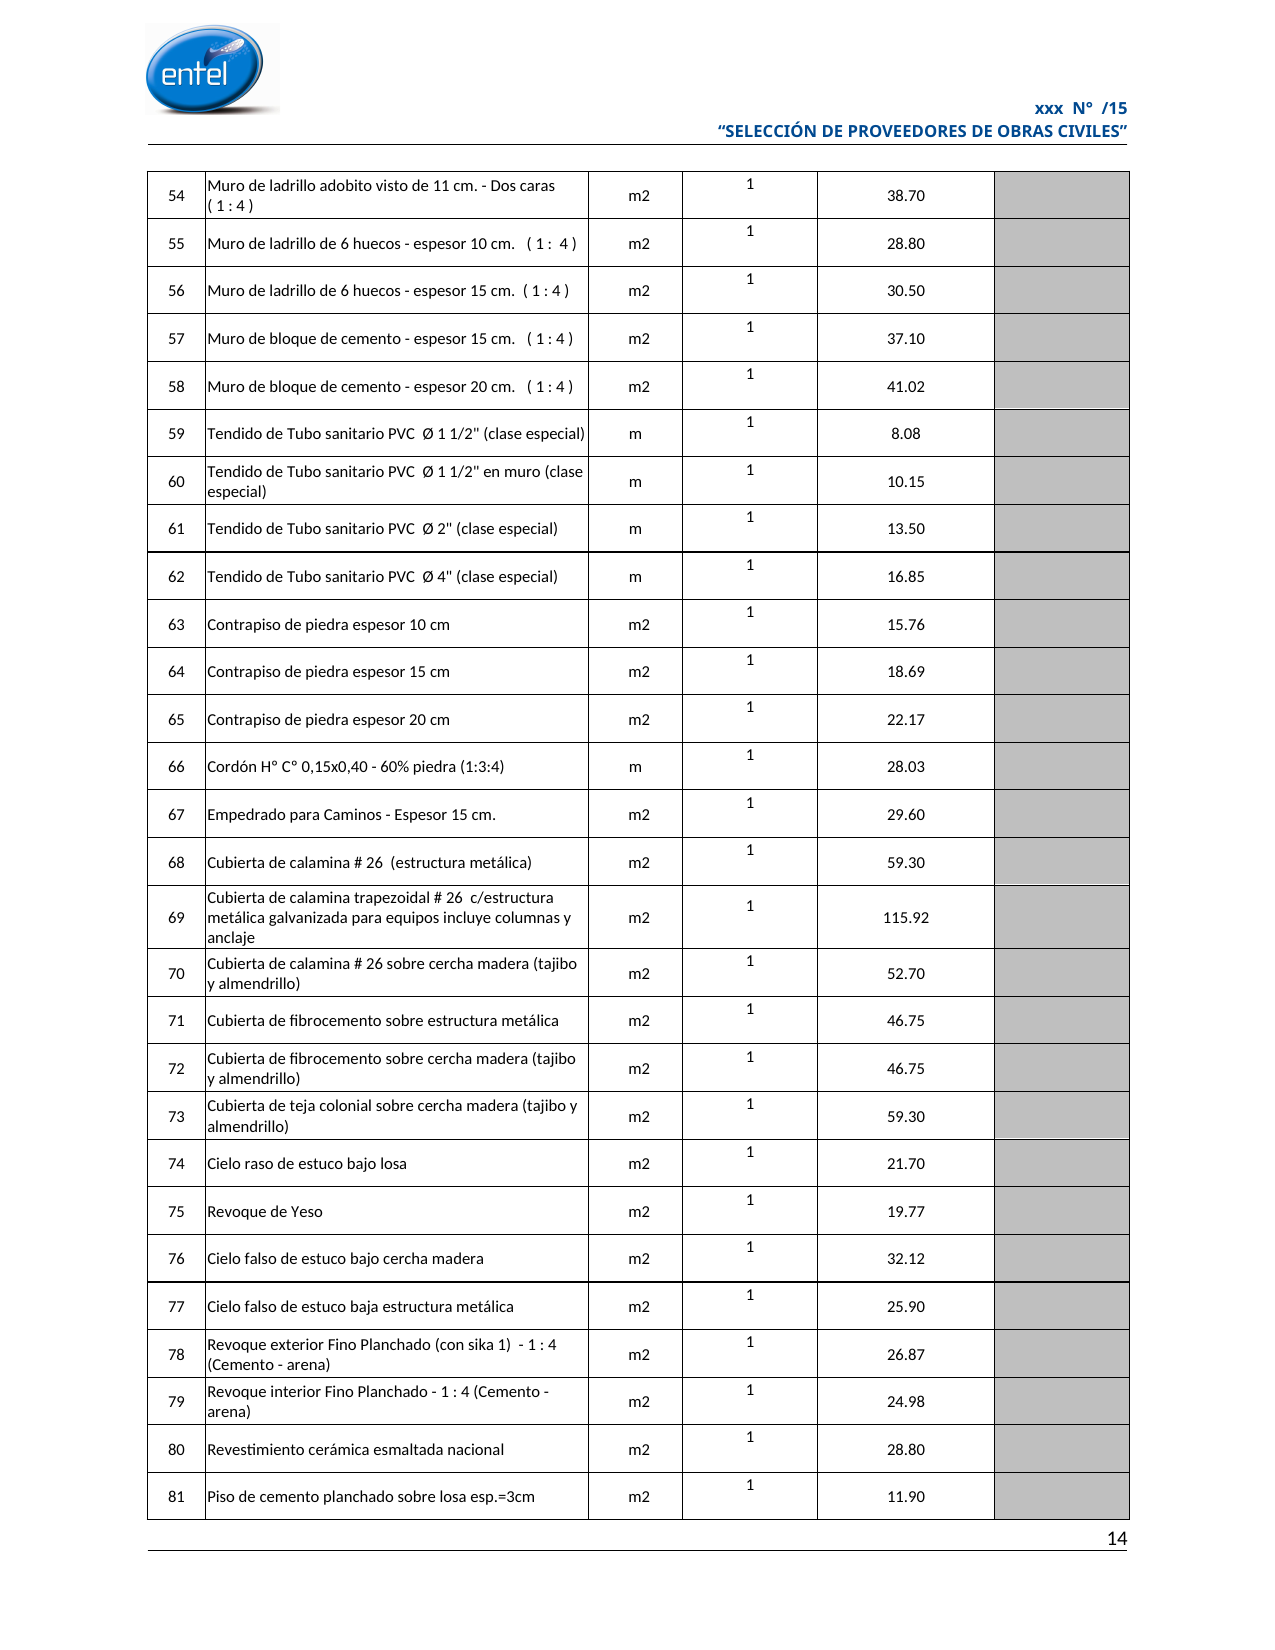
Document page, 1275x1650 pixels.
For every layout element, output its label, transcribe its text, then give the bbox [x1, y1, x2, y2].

table_cell 1 [683, 505, 817, 551]
table_cell [995, 219, 1129, 266]
table_cell [995, 267, 1129, 313]
table_cell [995, 1140, 1129, 1186]
table_cell Muro de ladrillo adobito visto de 11 cm. - Dos caras ( 1 : 4 ) [206, 172, 588, 218]
table_cell m2 [589, 172, 682, 218]
table_cell 46.75 [818, 1044, 994, 1091]
table_cell 1 [683, 997, 817, 1043]
table_cell m2 [589, 1425, 682, 1472]
table_cell m2 [589, 1140, 682, 1186]
table_cell 16.85 [818, 553, 994, 599]
table_cell 1 [683, 743, 817, 789]
table_cell [995, 553, 1129, 599]
table_cell 79 [148, 1378, 205, 1424]
table_cell 28.03 [818, 743, 994, 789]
table_cell m2 [589, 1378, 682, 1424]
table_cell 1 [683, 886, 817, 948]
table_cell 1 [683, 790, 817, 837]
table_cell 41.02 [818, 362, 994, 408]
table_cell 1 [683, 1187, 817, 1234]
table_cell [995, 410, 1129, 456]
table_cell [995, 457, 1129, 504]
table_cell 11.90 [818, 1473, 994, 1519]
table_cell 13.50 [818, 505, 994, 551]
table_cell Contrapiso de piedra espesor 10 cm [206, 600, 588, 647]
table_cell 1 [683, 219, 817, 266]
table_cell 1 [683, 949, 817, 996]
table_cell 1 [683, 267, 817, 313]
table_cell 1 [683, 1283, 817, 1329]
table_cell 74 [148, 1140, 205, 1186]
table_cell 1 [683, 1140, 817, 1186]
table_cell Empedrado para Caminos - Espesor 15 cm. [206, 790, 588, 837]
table_cell 78 [148, 1330, 205, 1377]
table_cell Muro de bloque de cemento - espesor 15 cm. ( 1 : 4 ) [206, 314, 588, 361]
table_cell 61 [148, 505, 205, 551]
table_cell 73 [148, 1092, 205, 1138]
table_cell m [589, 410, 682, 456]
table_cell 8.08 [818, 410, 994, 456]
table_cell [995, 648, 1129, 694]
table_cell [995, 1283, 1129, 1329]
table_cell [995, 1187, 1129, 1234]
table_cell [995, 743, 1129, 789]
table_cell m2 [589, 695, 682, 742]
table_cell 65 [148, 695, 205, 742]
table_cell 1 [683, 1092, 817, 1138]
picture [145, 23, 281, 115]
table_cell m [589, 457, 682, 504]
table_cell 25.90 [818, 1283, 994, 1329]
table_cell [995, 695, 1129, 742]
table_cell m2 [589, 1187, 682, 1234]
table_cell Revestimiento cerámica esmaltada nacional [206, 1425, 588, 1472]
table_cell m2 [589, 1473, 682, 1519]
table_cell 56 [148, 267, 205, 313]
table_cell [995, 314, 1129, 361]
table_cell [995, 600, 1129, 647]
table_cell Contrapiso de piedra espesor 20 cm [206, 695, 588, 742]
table_cell 1 [683, 600, 817, 647]
table_cell 10.15 [818, 457, 994, 504]
table_cell 59 [148, 410, 205, 456]
table_cell Cubierta de calamina trapezoidal # 26 c/estructura metálica galvanizada para equipos incluye columnas y anclaje [206, 886, 588, 948]
table_cell 77 [148, 1283, 205, 1329]
table_cell [995, 1473, 1129, 1519]
table_cell [995, 172, 1129, 218]
table_cell [995, 1044, 1129, 1091]
table_cell 63 [148, 600, 205, 647]
table_cell 75 [148, 1187, 205, 1234]
table_cell Contrapiso de piedra espesor 15 cm [206, 648, 588, 694]
table_cell m2 [589, 1330, 682, 1377]
table_cell [995, 949, 1129, 996]
table_cell m2 [589, 600, 682, 647]
table_cell [995, 1092, 1129, 1138]
table_cell 68 [148, 838, 205, 884]
table_cell Revoque de Yeso [206, 1187, 588, 1234]
table_cell Cielo falso de estuco baja estructura metálica [206, 1283, 588, 1329]
table_cell m2 [589, 1235, 682, 1281]
table_cell 1 [683, 1044, 817, 1091]
table_cell [995, 1425, 1129, 1472]
table_cell Cubierta de fibrocemento sobre estructura metálica [206, 997, 588, 1043]
table_cell m2 [589, 314, 682, 361]
table_cell Cubierta de teja colonial sobre cercha madera (tajibo y almendrillo) [206, 1092, 588, 1138]
table_cell 30.50 [818, 267, 994, 313]
table_cell Muro de ladrillo de 6 huecos - espesor 10 cm. ( 1 : 4 ) [206, 219, 588, 266]
table_cell 54 [148, 172, 205, 218]
table_cell Cielo raso de estuco bajo losa [206, 1140, 588, 1186]
table_cell [995, 790, 1129, 837]
table_cell Tendido de Tubo sanitario PVC Ø 1 1/2" en muro (clase especial) [206, 457, 588, 504]
table_cell 46.75 [818, 997, 994, 1043]
table_cell m2 [589, 886, 682, 948]
table_cell [995, 505, 1129, 551]
table_cell 18.69 [818, 648, 994, 694]
table_cell Tendido de Tubo sanitario PVC Ø 2" (clase especial) [206, 505, 588, 551]
table_cell m2 [589, 1283, 682, 1329]
table_cell 37.10 [818, 314, 994, 361]
table_cell Cubierta de calamina # 26 (estructura metálica) [206, 838, 588, 884]
table_cell 28.80 [818, 219, 994, 266]
table_cell Muro de ladrillo de 6 huecos - espesor 15 cm. ( 1 : 4 ) [206, 267, 588, 313]
table_cell 1 [683, 1330, 817, 1377]
table_cell Cubierta de calamina # 26 sobre cercha madera (tajibo y almendrillo) [206, 949, 588, 996]
table_cell 1 [683, 410, 817, 456]
table_cell 60 [148, 457, 205, 504]
table_cell 59.30 [818, 838, 994, 884]
table_cell Piso de cemento planchado sobre losa esp.=3cm [206, 1473, 588, 1519]
table_cell 1 [683, 1473, 817, 1519]
table_cell 19.77 [818, 1187, 994, 1234]
table_cell 59.30 [818, 1092, 994, 1138]
table_cell m2 [589, 997, 682, 1043]
table_cell 66 [148, 743, 205, 789]
table_cell 81 [148, 1473, 205, 1519]
table_cell m2 [589, 1092, 682, 1138]
table_cell 115.92 [818, 886, 994, 948]
table_cell Tendido de Tubo sanitario PVC Ø 1 1/2" (clase especial) [206, 410, 588, 456]
table_cell m2 [589, 838, 682, 884]
table_cell m2 [589, 362, 682, 408]
table_cell 1 [683, 838, 817, 884]
table_cell 29.60 [818, 790, 994, 837]
table_cell Muro de bloque de cemento - espesor 20 cm. ( 1 : 4 ) [206, 362, 588, 408]
table_cell 64 [148, 648, 205, 694]
table_cell Cubierta de fibrocemento sobre cercha madera (tajibo y almendrillo) [206, 1044, 588, 1091]
table_cell 62 [148, 553, 205, 599]
table_cell 72 [148, 1044, 205, 1091]
table_cell 55 [148, 219, 205, 266]
table_cell Revoque interior Fino Planchado - 1 : 4 (Cemento - arena) [206, 1378, 588, 1424]
table_cell m2 [589, 648, 682, 694]
table_cell 1 [683, 553, 817, 599]
table_cell 21.70 [818, 1140, 994, 1186]
table_cell [995, 362, 1129, 408]
table_cell 26.87 [818, 1330, 994, 1377]
table_cell m2 [589, 219, 682, 266]
table_cell [995, 886, 1129, 948]
table_cell [995, 1330, 1129, 1377]
table_cell 22.17 [818, 695, 994, 742]
table_cell 80 [148, 1425, 205, 1472]
table_cell 24.98 [818, 1378, 994, 1424]
table_cell 52.70 [818, 949, 994, 996]
table_cell 1 [683, 362, 817, 408]
table_cell Revoque exterior Fino Planchado (con sika 1) - 1 : 4 (Cemento - arena) [206, 1330, 588, 1377]
table_cell 57 [148, 314, 205, 361]
table_cell Tendido de Tubo sanitario PVC Ø 4" (clase especial) [206, 553, 588, 599]
table_cell [995, 1378, 1129, 1424]
table_cell 69 [148, 886, 205, 948]
table_cell 1 [683, 457, 817, 504]
table_cell m [589, 553, 682, 599]
table_cell 67 [148, 790, 205, 837]
table_cell m2 [589, 949, 682, 996]
table_cell m2 [589, 1044, 682, 1091]
table_cell 1 [683, 1425, 817, 1472]
table_cell m [589, 743, 682, 789]
table_cell 71 [148, 997, 205, 1043]
table_cell 1 [683, 1378, 817, 1424]
table_cell [995, 1235, 1129, 1281]
table_cell 28.80 [818, 1425, 994, 1472]
table_cell 1 [683, 648, 817, 694]
table_cell [995, 997, 1129, 1043]
table_cell 70 [148, 949, 205, 996]
table_cell [995, 838, 1129, 884]
table_cell Cielo falso de estuco bajo cercha madera [206, 1235, 588, 1281]
table_cell 1 [683, 172, 817, 218]
table_cell 38.70 [818, 172, 994, 218]
table_cell m2 [589, 790, 682, 837]
table_cell 32.12 [818, 1235, 994, 1281]
table_cell 15.76 [818, 600, 994, 647]
table_cell Cordón Hº Cº 0,15x0,40 - 60% piedra (1:3:4) [206, 743, 588, 789]
table_cell 58 [148, 362, 205, 408]
table_cell 1 [683, 314, 817, 361]
table_cell m [589, 505, 682, 551]
table_cell 1 [683, 1235, 817, 1281]
table_cell 1 [683, 695, 817, 742]
table_cell m2 [589, 267, 682, 313]
table_cell 76 [148, 1235, 205, 1281]
